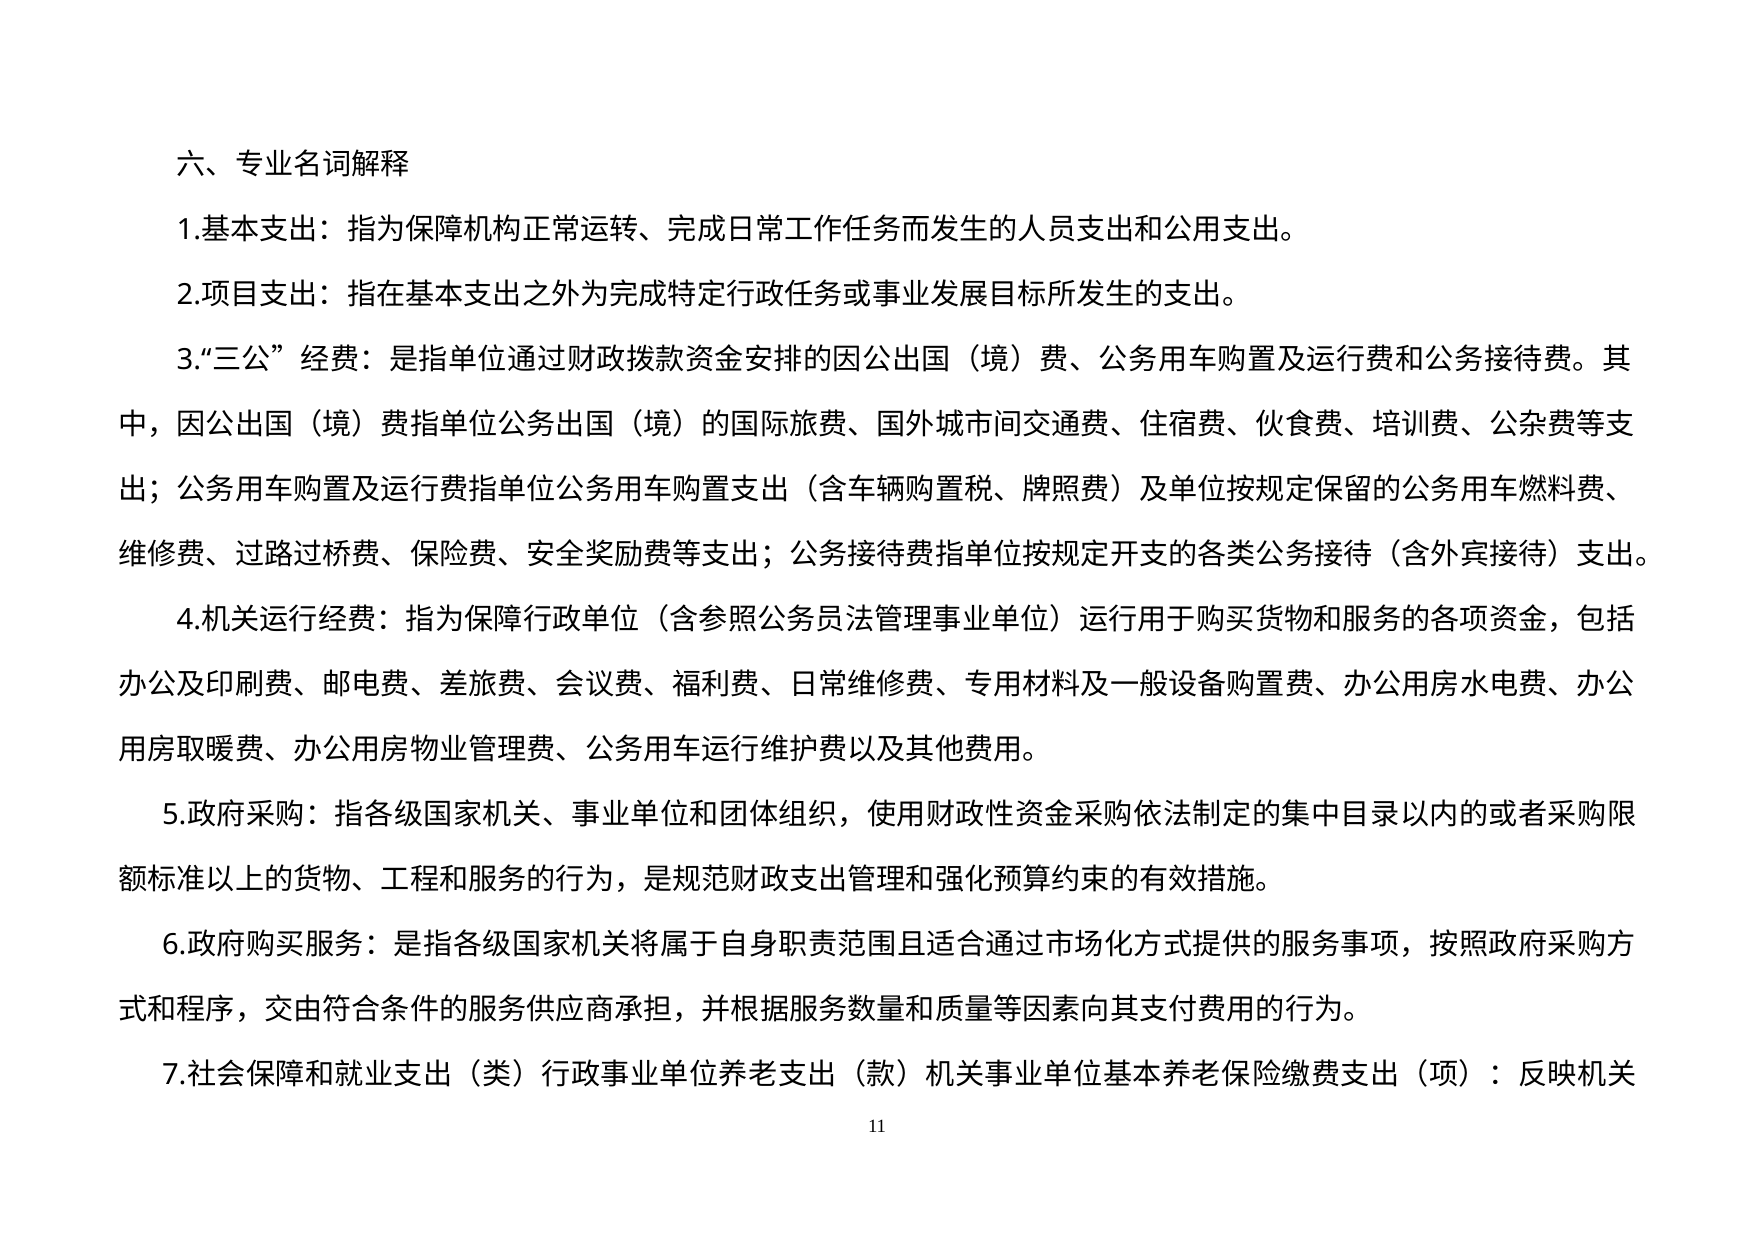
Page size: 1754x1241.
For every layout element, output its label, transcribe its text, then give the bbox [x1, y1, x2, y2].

text 1.基本支出：指为保障机构正常运转、完成日常工作任务而发生的人员支出和公用支出。 [118, 194, 1636, 259]
text 6.政府购买服务：是指各级国家机关将属于自身职责范围且适合通过市场化方式提供的服务事项，按照政府采购方式和程序，交由符合条件的服务供应商承担，并根据服务数量和质量等因素向其支付费用的行为。 [118, 909, 1636, 1039]
text 4.机关运行经费：指为保障行政单位（含参照公务员法管理事业单位）运行用于购买货物和服务的各项资金，包括办公及印刷费、邮电费、差旅费、会议费、福利费、日常维修费、专用材料及一般设备购置费、办公用房水电费、办公用房取暖费、办公用房物业管理费、公务用车运行维护费以及其他费用。 [118, 584, 1636, 779]
text 2.项目支出：指在基本支出之外为完成特定行政任务或事业发展目标所发生的支出。 [118, 259, 1636, 324]
text 5.政府采购：指各级国家机关、事业单位和团体组织，使用财政性资金采购依法制定的集中目录以内的或者采购限额标准以上的货物、工程和服务的行为，是规范财政支出管理和强化预算约束的有效措施。 [118, 779, 1636, 909]
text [118, 1039, 1636, 1104]
text 3.“三公”经费：是指单位通过财政拨款资金安排的因公出国（境）费、公务用车购置及运行费和公务接待费。其中，因公出国（境）费指单位公务出国（境）的国际旅费、国外城市间交通费、住宿费、伙食费、培训费、公杂费等支出；公务用车购置及运行费指单位公务用车购置支出（含车辆购置税、牌照费）及单位按规定保留的公务用车燃料费、维修费、过路过桥费、保险费、安全奖励费等支出；公务接待费指单位按规定开支的各类公务接待（含外宾接待）支出。 [118, 324, 1636, 584]
text 六、专业名词解释 [118, 129, 1636, 194]
